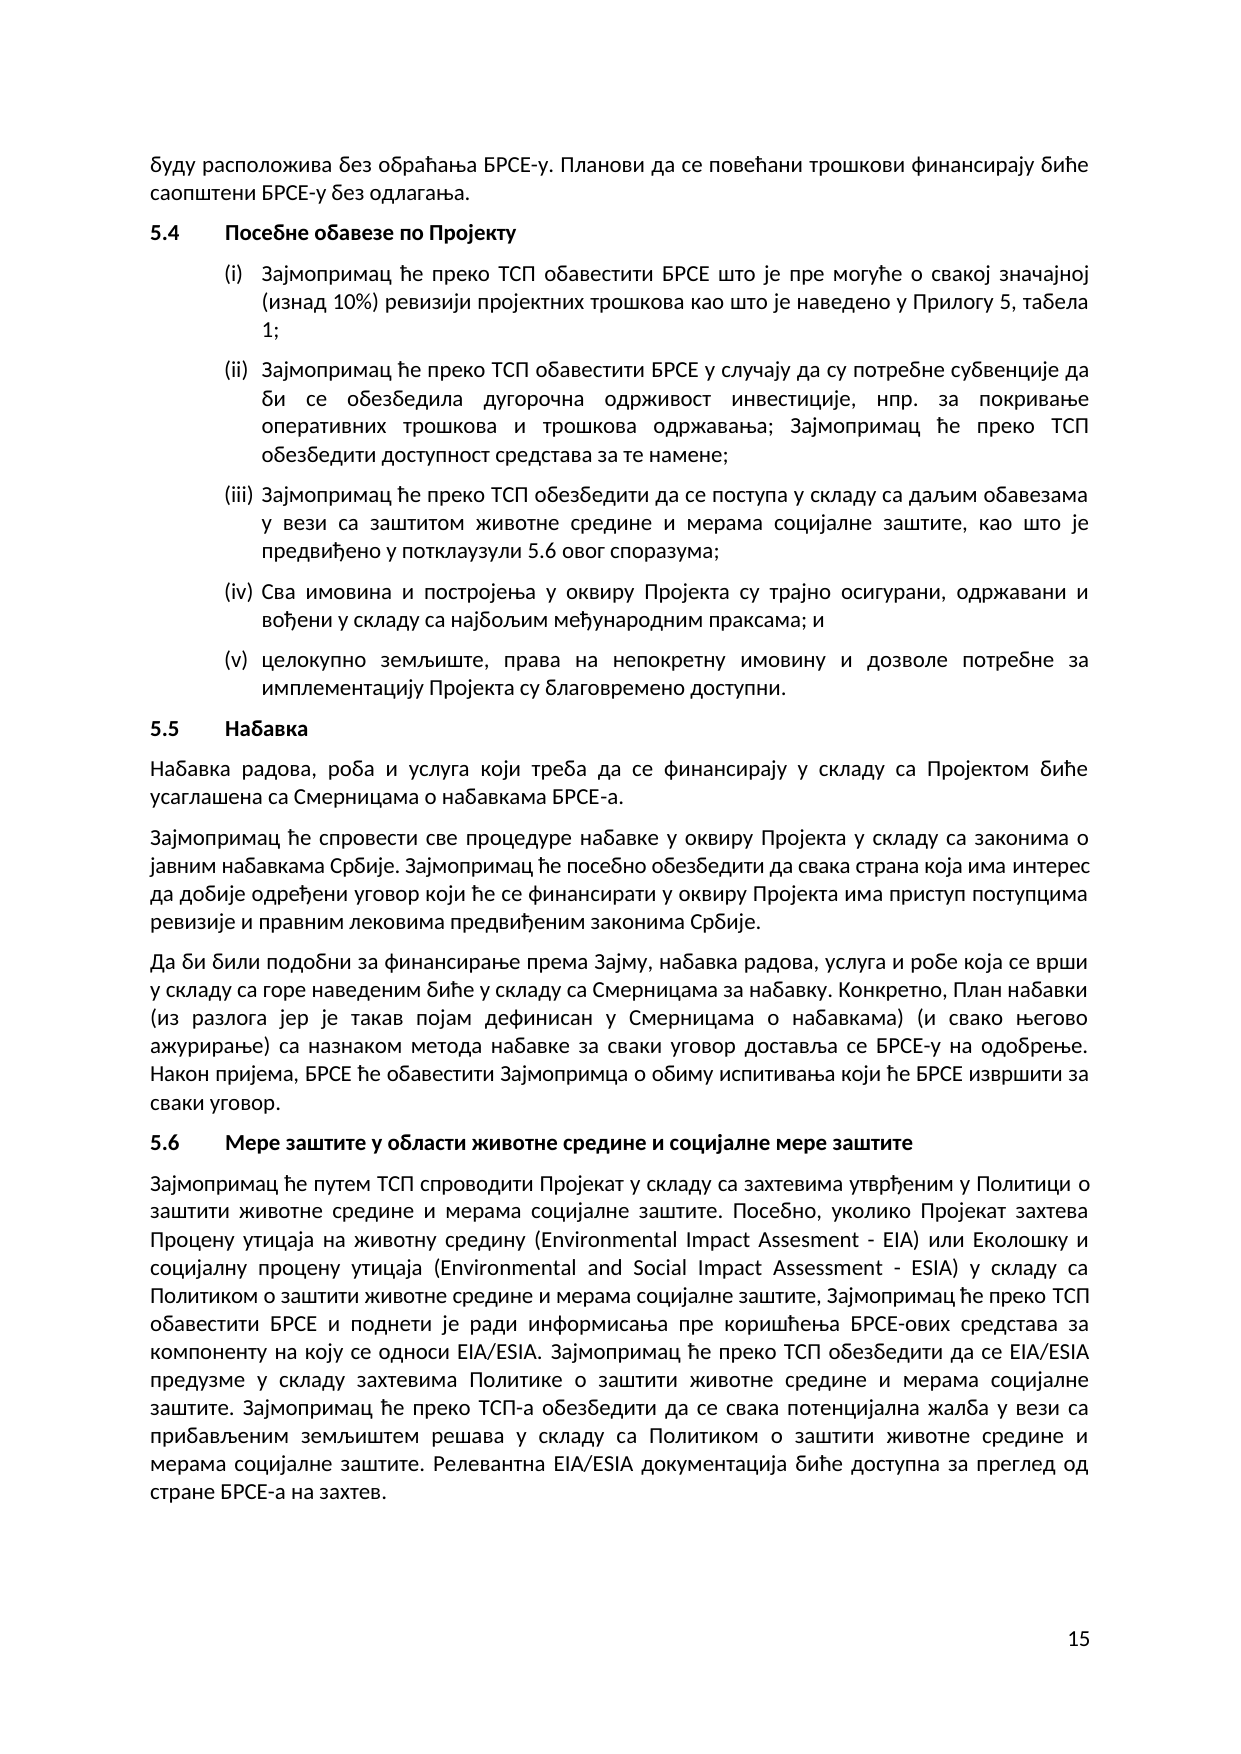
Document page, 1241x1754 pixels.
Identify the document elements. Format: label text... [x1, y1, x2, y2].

subtitle 5.6 Мере заштите у области животне средине и социјалне мере заштите [150, 1128, 1090, 1156]
list целокупно земљиште, права на непокретну имовину и дозволе потребне за имплементацију Пројекта су благовремено доступни. [224, 645, 1090, 701]
list Зајмопримац ће преко ТСП обавестити БРСЕ што је пре могуће о свакој значајној (изнад 10%) ревизији пројектних трошкова као што је наведено у Прилогу 5, табела 1; [224, 259, 1090, 343]
list Зајмопримац ће преко ТСП обавестити БРСЕ у случају да су потребне субвенције да би се обезбедила дугорочна одрживост инвестиције, нпр. за покривање оперативних трошкова и трошкова одржавања; Зајмопримац ће преко ТСП обезбедити доступност средстава за те намене; [224, 356, 1090, 468]
text Зајмопримац ће путем ТСП спроводити Пројекат у складу са захтевима утврђеним у Политици о заштити животне средине и мерама социјалне заштите. Посебно, уколико Пројекат захтева Процену утицаја на животну средину (Environmental Impact Assesment - EIA) или Еколошку и социјалну процену утицаја (Environmental and Social Impact Assessment - ESIA) у складу са Политиком о заштити животне средине и мерама социјалне заштите, Зајмопримац ће преко ТСП обавестити БРСЕ и поднети је ради информисања пре коришћења БРСЕ-ових средстава за компоненту на коју се односи EIA/ESIA. Зајмопримац ће преко ТСП обезбедити да се EIA/ESIA предузмe у складу захтевима Политике о заштити животне средине и мерама социјалне заштите. Зајмопримац ће преко ТСП-а обезбедити да се свака потенцијална жалба у вези са прибављеним земљиштем решава у складу са Политиком о заштити животне средине и мерама социјалне заштите. Релевантна EIA/ESIA документација биће доступна за преглед од стране БРСЕ-а на захтев. [150, 1169, 1090, 1505]
subtitle 5.4 Посебне обавезе по Пројекту [150, 218, 1090, 247]
text Зајмопримац ће спровести све процедуре набавке у оквиру Пројекта у складу са законима о јавним набавкама Србије. Зајмопримац ће посебно обезбедити да свака страна која има интерес да добије одређени уговор који ће се финансирати у оквиру Пројекта има приступ поступцима ревизије и правним лековима предвиђеним законима Србије. [150, 823, 1090, 935]
subtitle 5.5 Набавка [150, 714, 1090, 742]
list Сва имовина и постројења у оквиру Пројекта су трајно осигурани, одржавани и вођени у складу са најбољим међународним праксама; и [224, 577, 1090, 633]
list Зајмопримац ће преко ТСП обезбедити да се поступа у складу са даљим обавезама у вези са заштитом животне средине и мерама социјалне заштите, као што је предвиђено у потклаузули 5.6 овог споразума; [224, 480, 1090, 564]
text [150, 150, 1090, 206]
text Да би били подобни за финансирање према Зајму, набавка радова, услуга и робе која се врши у складу са горе наведеним биће у складу са Смерницама за набавку. Конкретно, План набавки (из разлога јер је такав појам дефинисан у Смерницама о набавкама) (и свако његово ажурирање) са назнаком метода набавке за сваки уговор доставља се БРСЕ-у на одобрење. Након пријема, БРСЕ ће обавестити Зајмопримца о обиму испитивања који ће БРСЕ извршити за сваки уговор. [150, 947, 1090, 1116]
text Набавка радова, роба и услуга који треба да се финансирају у складу са Пројектом биће усаглашена са Смерницама о набавкама БРСЕ-a. [150, 754, 1090, 810]
